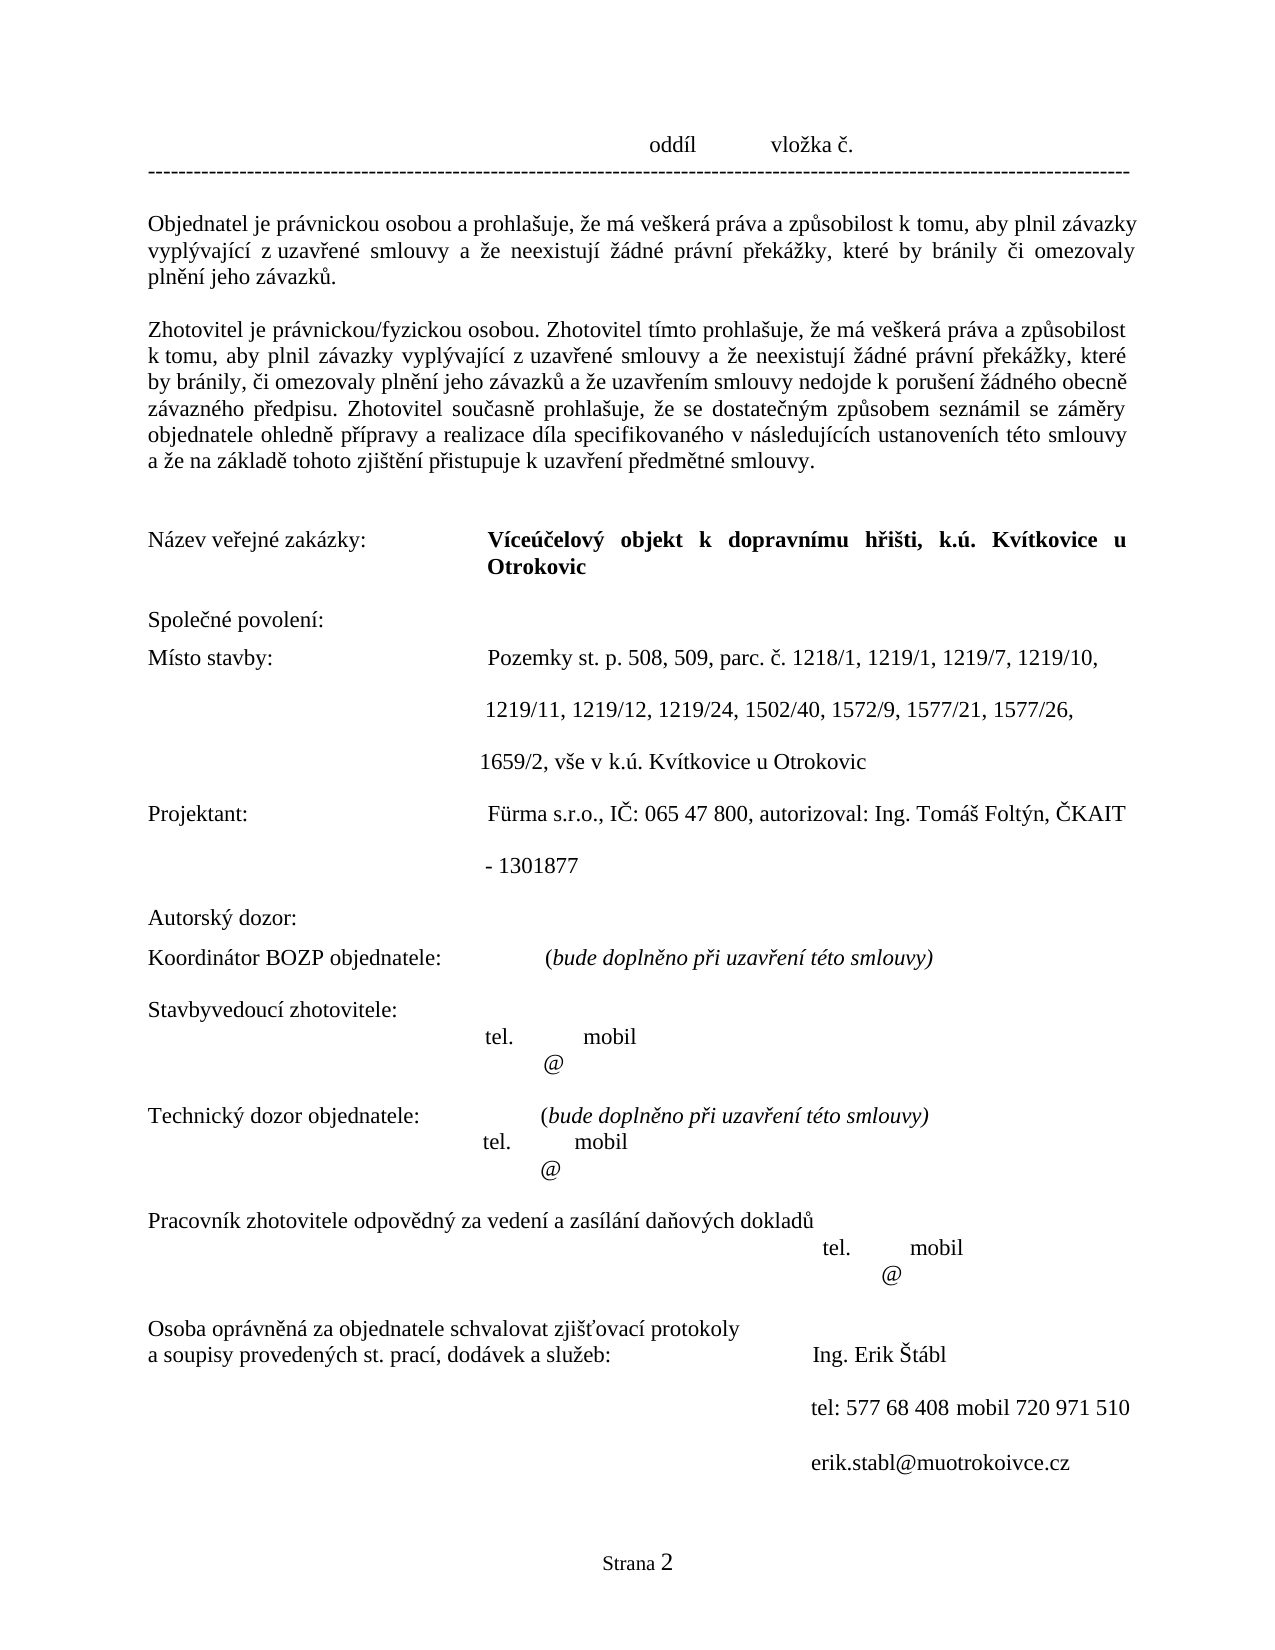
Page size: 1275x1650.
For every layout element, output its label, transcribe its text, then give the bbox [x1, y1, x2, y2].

text tel. mobil [443, 1128, 1137, 1155]
text Koordinátor BOZP objednatele: (bude doplněno při uzavření této smlouvy) [148, 944, 1127, 970]
text tel. mobil [148, 1023, 1127, 1049]
text 1219/11, 1219/12, 1219/24, 1502/40, 1572/9, 1577/21, 1577/26, [148, 696, 1127, 723]
text tel. mobil [148, 1234, 1127, 1260]
text Společné povolení: [148, 606, 1127, 632]
text @ [443, 1155, 1137, 1181]
text - 1301877 [148, 852, 1127, 879]
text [148, 1449, 1137, 1476]
text Osoba oprávněná za objednatele schvalovat zjišťovací protokoly [148, 1315, 1137, 1342]
text Místo stavby: Pozemky st. p. 508, 509, parc. č. 1218/1, 1219/1, 1219/7, 1219/10, [148, 644, 1127, 671]
text a soupisy provedených st. prací, dodávek a služeb: Ing. Erik Štábl [148, 1342, 1137, 1394]
text oddíl vložka č. [649, 131, 1137, 158]
text Objednatel je právnickou osobou a prohlašuje, že má veškerá práva a způsobilost k tomu, aby plnil závazky vyplývající z uzavřené smlouvy a že neexistují žádné právní překážky, které by bránily či omezovaly plnění jeho závazků. [148, 210, 1137, 289]
text Autorský dozor: [148, 904, 1127, 931]
text tel: 577 68 408 mobil 720 971 510 [148, 1394, 1137, 1421]
text Zhotovitel je právnickou/fyzickou osobou. Zhotovitel tímto prohlašuje, že má veškerá práva a způsobilost k tomu, aby plnil závazky vyplývající z uzavřené smlouvy a že neexistují žádné právní překážky, které by bránily, či omezovaly plnění jeho závazků a že uzavřením smlouvy nedojde k porušení žádného obecně závazného předpisu. Zhotovitel současně prohlašuje, že se dostatečným způsobem seznámil se záměry objednatele ohledně přípravy a realizace díla specifikovaného v následujících ustanoveních této smlouvy a že na základě tohoto zjištění přistupuje k uzavření předmětné smlouvy. [148, 316, 1127, 474]
text Název veřejné zakázky: Víceúčelový objekt k dopravnímu hřišti, k.ú. Kvítkovice u Otrokovic [148, 527, 1127, 579]
text Stavbyvedoucí zhotovitele: [148, 997, 1127, 1023]
text @ [148, 1260, 1127, 1286]
text @ [148, 1049, 1127, 1076]
text Projektant: Fürma s.r.o., IČ: 065 47 800, autorizoval: Ing. Tomáš Foltýn, ČKAIT [148, 800, 1127, 827]
text Pracovník zhotovitele odpovědný za vedení a zasílání daňových dokladů [148, 1207, 1127, 1234]
text Technický dozor objednatele: (bude doplněno při uzavření této smlouvy) [148, 1102, 1127, 1128]
text 1659/2, vše v k.ú. Kvítkovice u Otrokovic [148, 748, 1127, 775]
text --------------------------------------------------------------------------------------------------------------------------------- [148, 158, 1137, 184]
